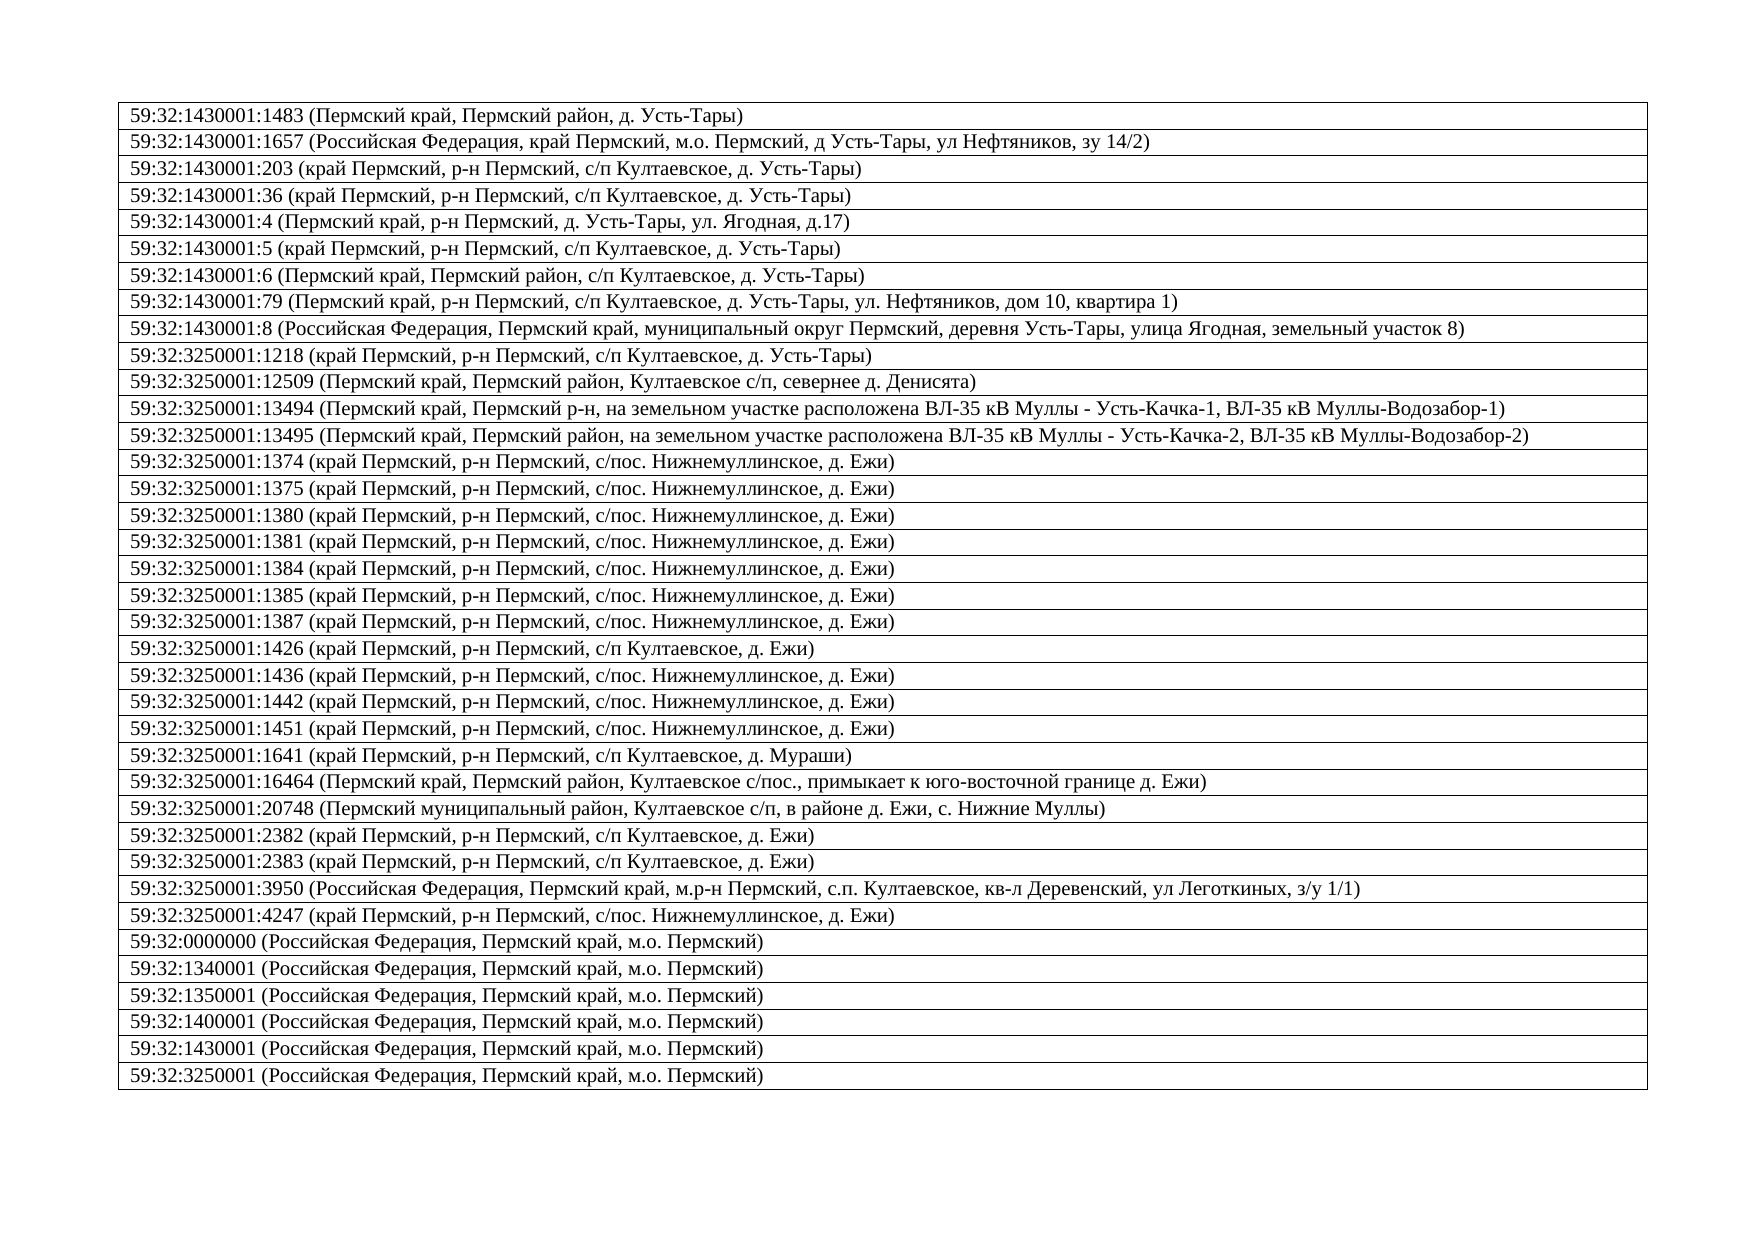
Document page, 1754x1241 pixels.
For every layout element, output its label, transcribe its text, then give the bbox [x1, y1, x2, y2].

table_cell 59:32:1430001:5 (край Пермский, р-н Пермский, с/п Култаевское, д. Усть-Тары) [119, 236, 1647, 262]
table_cell 59:32:1430001:36 (край Пермский, р-н Пермский, с/п Култаевское, д. Усть-Тары) [119, 183, 1647, 208]
table_cell 59:32:1350001 (Российская Федерация, Пермский край, м.о. Пермский) [119, 983, 1647, 1008]
table_cell 59:32:3250001:1384 (край Пермский, р-н Пермский, с/пос. Нижнемуллинское, д. Ежи) [119, 556, 1647, 582]
table_cell 59:32:1340001 (Российская Федерация, Пермский край, м.о. Пермский) [119, 956, 1647, 982]
table_cell 59:32:3250001:1385 (край Пермский, р-н Пермский, с/пос. Нижнемуллинское, д. Ежи) [119, 583, 1647, 608]
table_cell 59:32:3250001:1218 (край Пермский, р-н Пермский, с/п Култаевское, д. Усть-Тары) [119, 343, 1647, 368]
table_cell 59:32:1430001:79 (Пермский край, р-н Пермский, с/п Култаевское, д. Усть-Тары, ул. Нефтяников, дом 10, квартира 1) [119, 290, 1647, 315]
table_cell 59:32:3250001:1442 (край Пермский, р-н Пермский, с/пос. Нижнемуллинское, д. Ежи) [119, 690, 1647, 715]
table_cell 59:32:3250001:1375 (край Пермский, р-н Пермский, с/пос. Нижнемуллинское, д. Ежи) [119, 476, 1647, 502]
table_cell 59:32:3250001:12509 (Пермский край, Пермский район, Култаевское с/п, севернее д. Денисята) [119, 370, 1647, 395]
table_cell 59:32:1430001:1483 (Пермский край, Пермский район, д. Усть-Тары) [119, 103, 1647, 128]
table_cell 59:32:3250001 (Российская Федерация, Пермский край, м.о. Пермский) [119, 1063, 1647, 1088]
table_cell 59:32:3250001:4247 (край Пермский, р-н Пермский, с/пос. Нижнемуллинское, д. Ежи) [119, 903, 1647, 928]
table_cell 59:32:1430001:8 (Российская Федерация, Пермский край, муниципальный округ Пермский, деревня Усть-Тары, улица Ягодная, земельный участок 8) [119, 316, 1647, 342]
table_cell 59:32:1400001 (Российская Федерация, Пермский край, м.о. Пермский) [119, 1010, 1647, 1035]
table_cell 59:32:3250001:1436 (край Пермский, р-н Пермский, с/пос. Нижнемуллинское, д. Ежи) [119, 663, 1647, 688]
table_cell 59:32:1430001 (Российская Федерация, Пермский край, м.о. Пермский) [119, 1036, 1647, 1062]
table_cell 59:32:3250001:3950 (Российская Федерация, Пермский край, м.р-н Пермский, с.п. Култаевское, кв-л Деревенский, ул Леготкиных, з/у 1/1) [119, 876, 1647, 902]
table_cell 59:32:3250001:2382 (край Пермский, р-н Пермский, с/п Култаевское, д. Ежи) [119, 823, 1647, 848]
table_cell 59:32:3250001:1641 (край Пермский, р-н Пермский, с/п Култаевское, д. Мураши) [119, 743, 1647, 768]
table_cell 59:32:3250001:1380 (край Пермский, р-н Пермский, с/пос. Нижнемуллинское, д. Ежи) [119, 503, 1647, 528]
table_cell 59:32:3250001:20748 (Пермский муниципальный район, Култаевское с/п, в районе д. Ежи, с. Нижние Муллы) [119, 796, 1647, 822]
table_cell 59:32:3250001:1451 (край Пермский, р-н Пермский, с/пос. Нижнемуллинское, д. Ежи) [119, 716, 1647, 742]
table_cell 59:32:3250001:1374 (край Пермский, р-н Пермский, с/пос. Нижнемуллинское, д. Ежи) [119, 450, 1647, 475]
table_cell 59:32:3250001:1387 (край Пермский, р-н Пермский, с/пос. Нижнемуллинское, д. Ежи) [119, 610, 1647, 635]
table_cell 59:32:3250001:2383 (край Пермский, р-н Пермский, с/п Култаевское, д. Ежи) [119, 850, 1647, 875]
table_cell 59:32:1430001:203 (край Пермский, р-н Пермский, с/п Култаевское, д. Усть-Тары) [119, 156, 1647, 182]
table_cell 59:32:1430001:1657 (Российская Федерация, край Пермский, м.о. Пермский, д Усть-Тары, ул Нефтяников, зу 14/2) [119, 130, 1647, 155]
table_cell 59:32:1430001:4 (Пермский край, р-н Пермский, д. Усть-Тары, ул. Ягодная, д.17) [119, 210, 1647, 235]
table_cell 59:32:3250001:1381 (край Пермский, р-н Пермский, с/пос. Нижнемуллинское, д. Ежи) [119, 530, 1647, 555]
table_cell 59:32:3250001:13494 (Пермский край, Пермский р-н, на земельном участке расположена ВЛ-35 кВ Муллы - Усть-Качка-1, ВЛ-35 кВ Муллы-Водозабор-1) [119, 396, 1647, 422]
table_cell 59:32:0000000 (Российская Федерация, Пермский край, м.о. Пермский) [119, 930, 1647, 955]
table_cell 59:32:1430001:6 (Пермский край, Пермский район, с/п Култаевское, д. Усть-Тары) [119, 263, 1647, 288]
table_cell 59:32:3250001:1426 (край Пермский, р-н Пермский, с/п Култаевское, д. Ежи) [119, 636, 1647, 662]
table_cell 59:32:3250001:16464 (Пермский край, Пермский район, Култаевское с/пос., примыкает к юго-восточной границе д. Ежи) [119, 770, 1647, 795]
table_cell 59:32:3250001:13495 (Пермский край, Пермский район, на земельном участке расположена ВЛ-35 кВ Муллы - Усть-Качка-2, ВЛ-35 кВ Муллы-Водозабор-2) [119, 423, 1647, 448]
